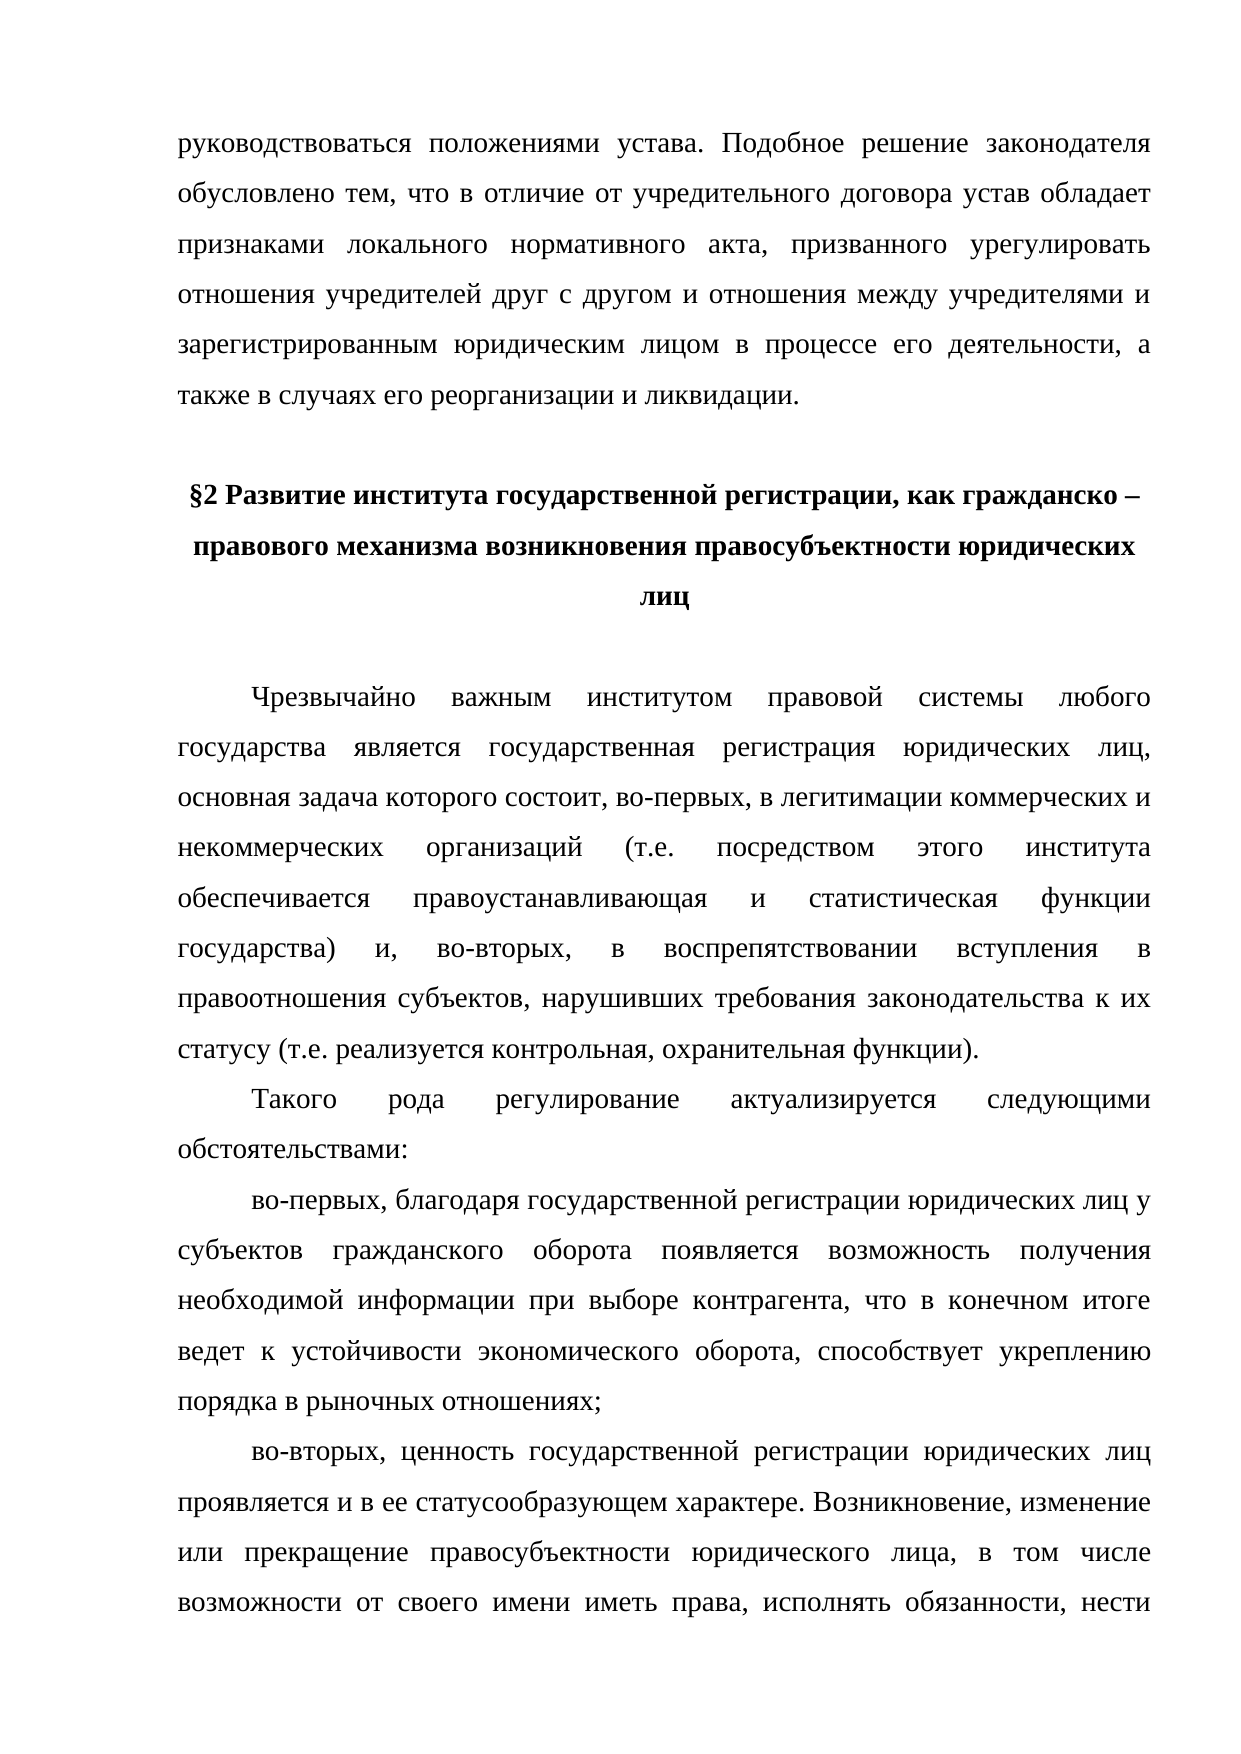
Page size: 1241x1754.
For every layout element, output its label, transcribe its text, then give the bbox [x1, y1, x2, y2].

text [177, 1433, 1152, 1618]
text во-первых, благодаря государственной регистрации юридических лиц у субъектов гражданского оборота появляется возможность получения необходимой информации при выборе контрагента, что в конечном итоге ведет к устойчивости экономического оборота, способствует укреплению порядка в рыночных отношениях; [177, 1182, 1152, 1417]
text Чрезвычайно важным институтом правовой системы любого государства является государственная регистрация юридических лиц, основная задача которого состоит, во-первых, в легитимации коммерческих и некоммерческих организаций (т.е. посредством этого института обеспечивается правоустанавливающая и статистическая функции государства) и, во-вторых, в воспрепятствовании вступления в правоотношения субъектов, нарушивших требования законодательства к их статусу (т.е. реализуется контрольная, охранительная функции). [177, 679, 1152, 1064]
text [177, 125, 1152, 410]
text Такого рода регулирование актуализируется следующими обстоятельствами: [177, 1081, 1152, 1165]
text §2 Развитие института государственной регистрации, как гражданско – правового механизма возникновения правосубъектности юридических лиц [177, 477, 1152, 612]
